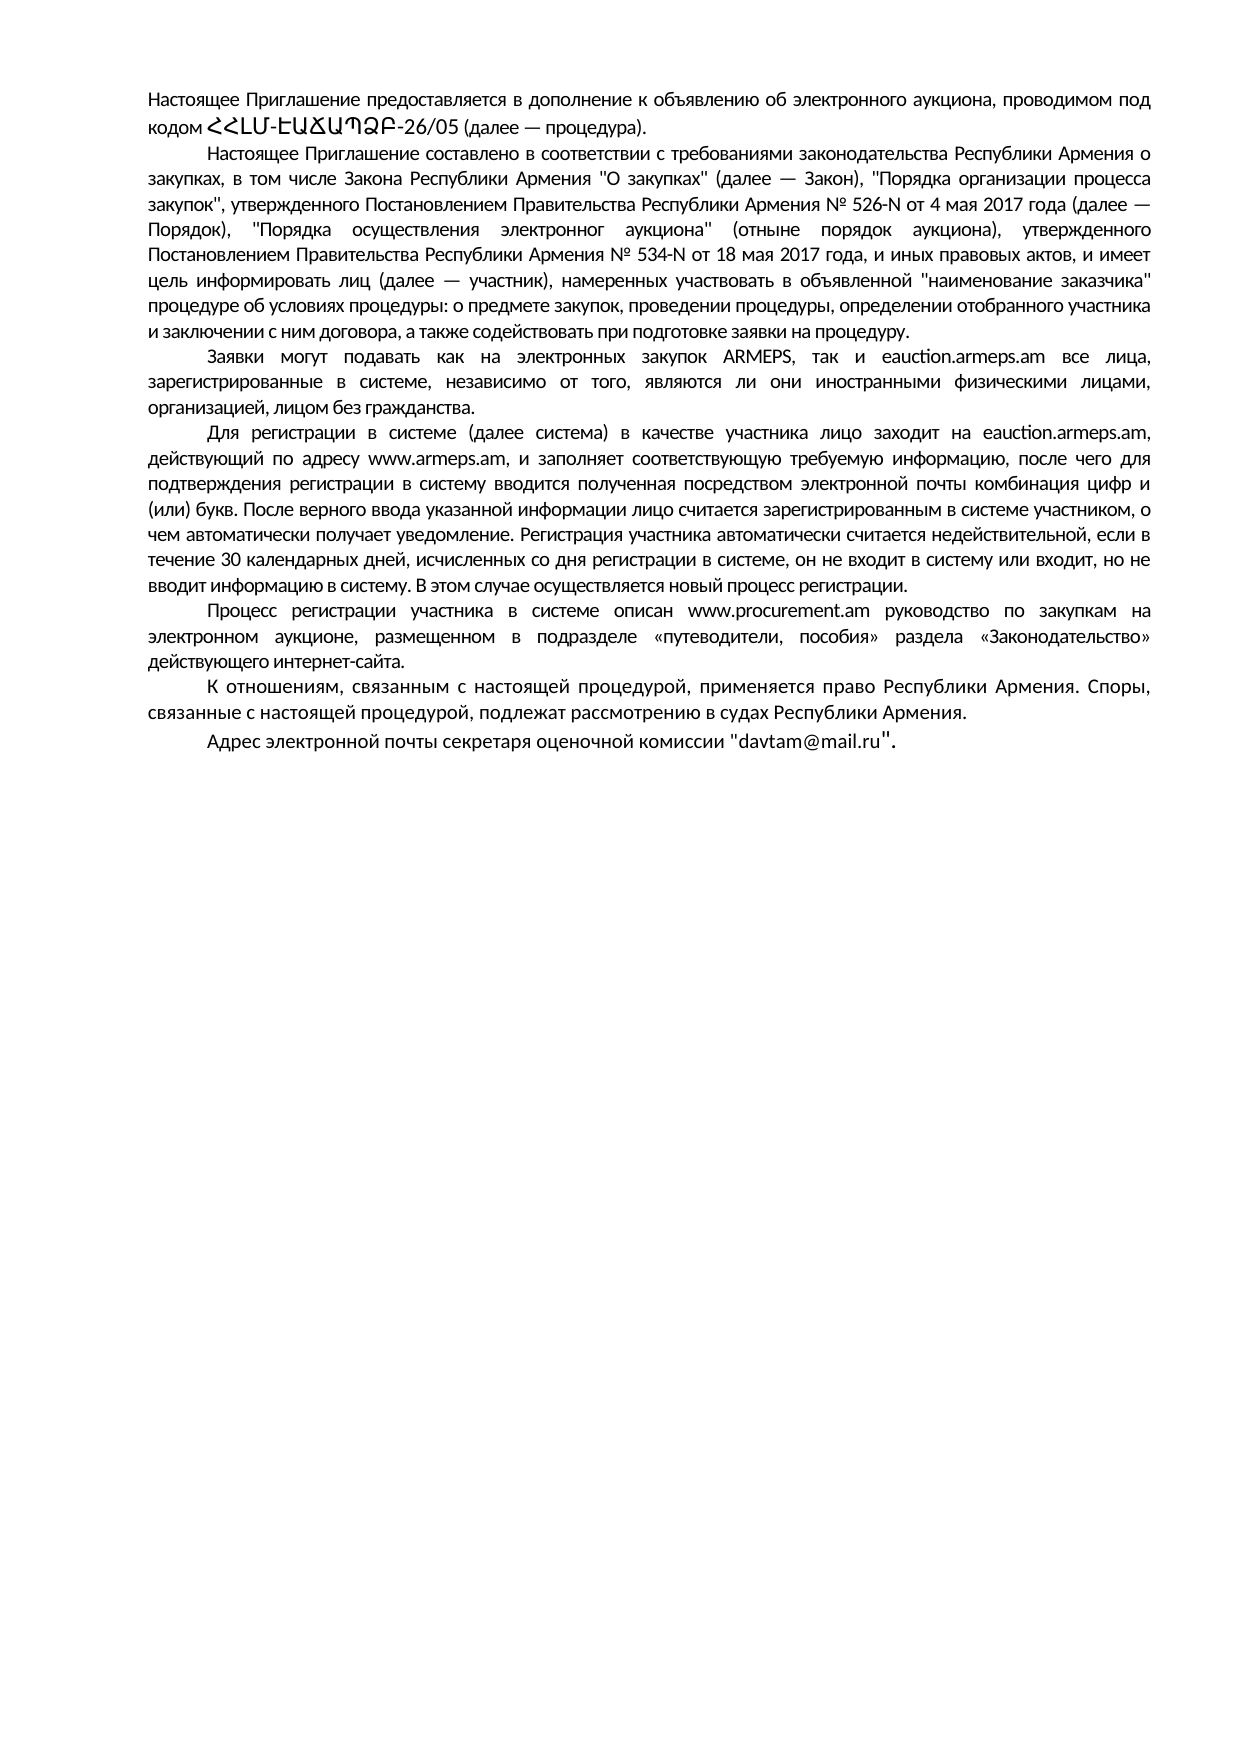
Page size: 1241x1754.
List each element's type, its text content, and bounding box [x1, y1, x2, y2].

text Адрес электронной почты секретаря оценочной комиссии "davtam@mail.ru". [148, 724, 1152, 755]
text Для регистрации в системе (далее система) в качестве участника лицо заходит на eauction.armeps.am, действующий по адресу www.armeps.am, и заполняет соответствующую требуемую информацию, после чего для подтверждения регистрации в систему вводится полученная посредством электронной почты комбинация цифр и (или) букв. После верного ввода указанной информации лицо считается зарегистрированным в системе участником, о чем автоматически получает уведомление. Регистрация участника автоматически считается недействительной, если в течение 30 календарных дней, исчисленных со дня регистрации в системе, он не входит в систему или входит, но не вводит информацию в систему. В этом случае осуществляется новый процесс регистрации. [148, 419, 1152, 597]
text Настоящее Приглашение составлено в соответствии с требованиями законодательства Республики Армения о закупках, в том числе Закона Республики Армения "О закупках" (далее — Закон), "Порядка организации процесса закупок", утвержденного Постановлением Правительства Республики Армения № 526-N от 4 мая 2017 года (далее — Порядок), "Порядка осуществления электронног аукциона" (отныне порядок аукциона), утвержденного Постановлением Правительства Республики Армения № 534-N от 18 мая 2017 года, и иных правовых актов, и имеет цель информировать лиц (далее — участник), намеренных участвовать в объявленной "наименование заказчика" процедуре об условиях процедуры: о предмете закупок, проведении процедуры, определении отобранного участника и заключении с ним договора, а также содействовать при подготовке заявки на процедуру. [148, 140, 1152, 343]
text Процесс регистрации участника в системе описан www.procurement.am руководство по закупкам на электронном аукционе, размещенном в подразделе «путеводители, пособия» раздела «Законодательство» действующего интернет-сайта. [148, 597, 1152, 674]
text Заявки могут подавать как на электронных закупок ARMEPS, так и eauction.armeps.am все лица, зарегистрированные в системе, независимо от того, являются ли они иностранными физическими лицами, организацией, лицом без гражданства. [148, 343, 1152, 419]
text К отношениям, связанным с настоящей процедурой, применяется право Республики Армения. Споры, связанные с настоящей процедурой, подлежат рассмотрению в судах Республики Армения. [148, 674, 1152, 724]
text Настоящее Приглашение предоставляется в дополнение к объявлению об электронного аукциона, проводимом под кодом ՀՀԼՄ-ԷԱՃԱՊՁԲ-26/05 (далее — процедура). [148, 86, 1152, 140]
